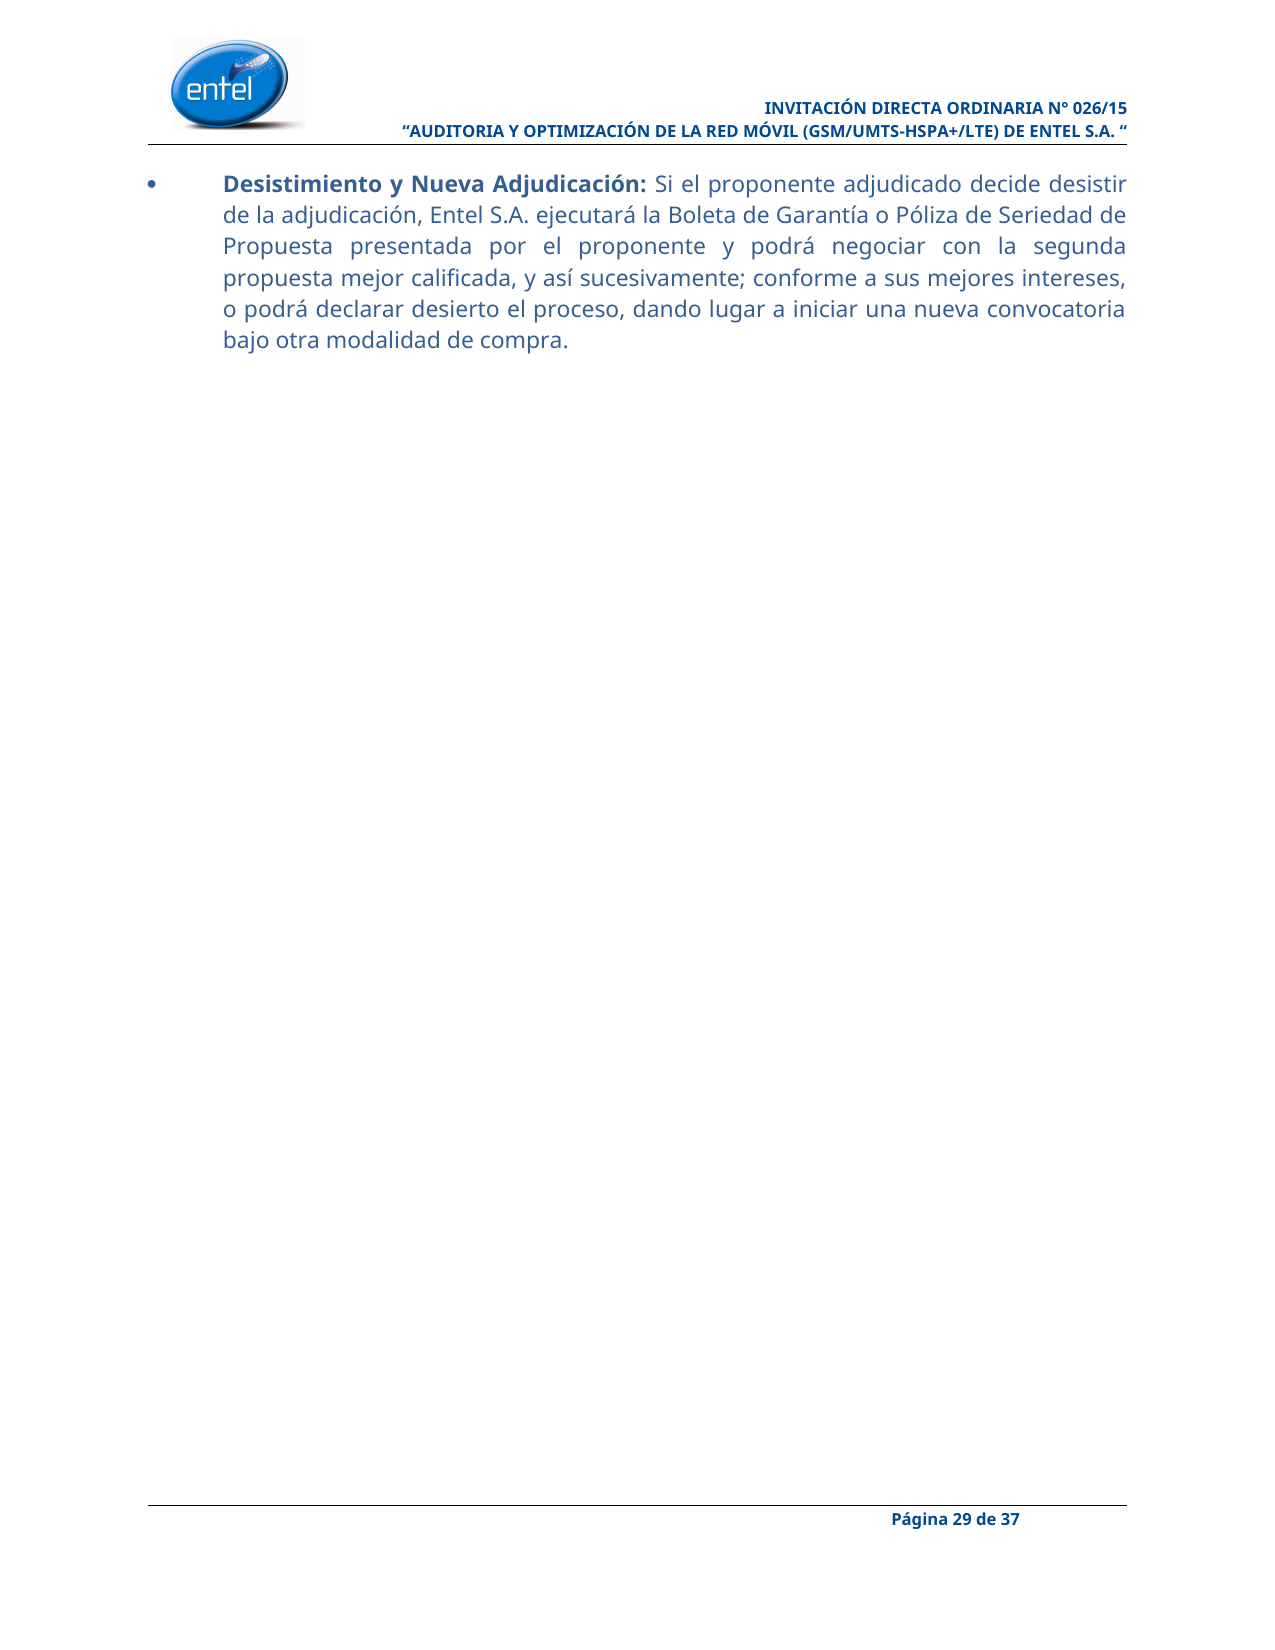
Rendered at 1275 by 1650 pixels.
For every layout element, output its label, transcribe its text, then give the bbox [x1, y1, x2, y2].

list Desistimiento y Nueva Adjudicación: Si el proponente adjudicado decide desistir de la adjudicación, Entel S.A. ejecutará la Boleta de Garantía o Póliza de Seriedad de Propuesta presentada por el proponente y podrá negociar con la segunda propuesta mejor calificada, y así sucesivamente; conforme a sus mejores intereses, o podrá declarar desierto el proceso, dando lugar a iniciar una nueva convocatoria bajo otra modalidad de compra. [148, 168, 1127, 355]
picture [170, 38, 305, 130]
